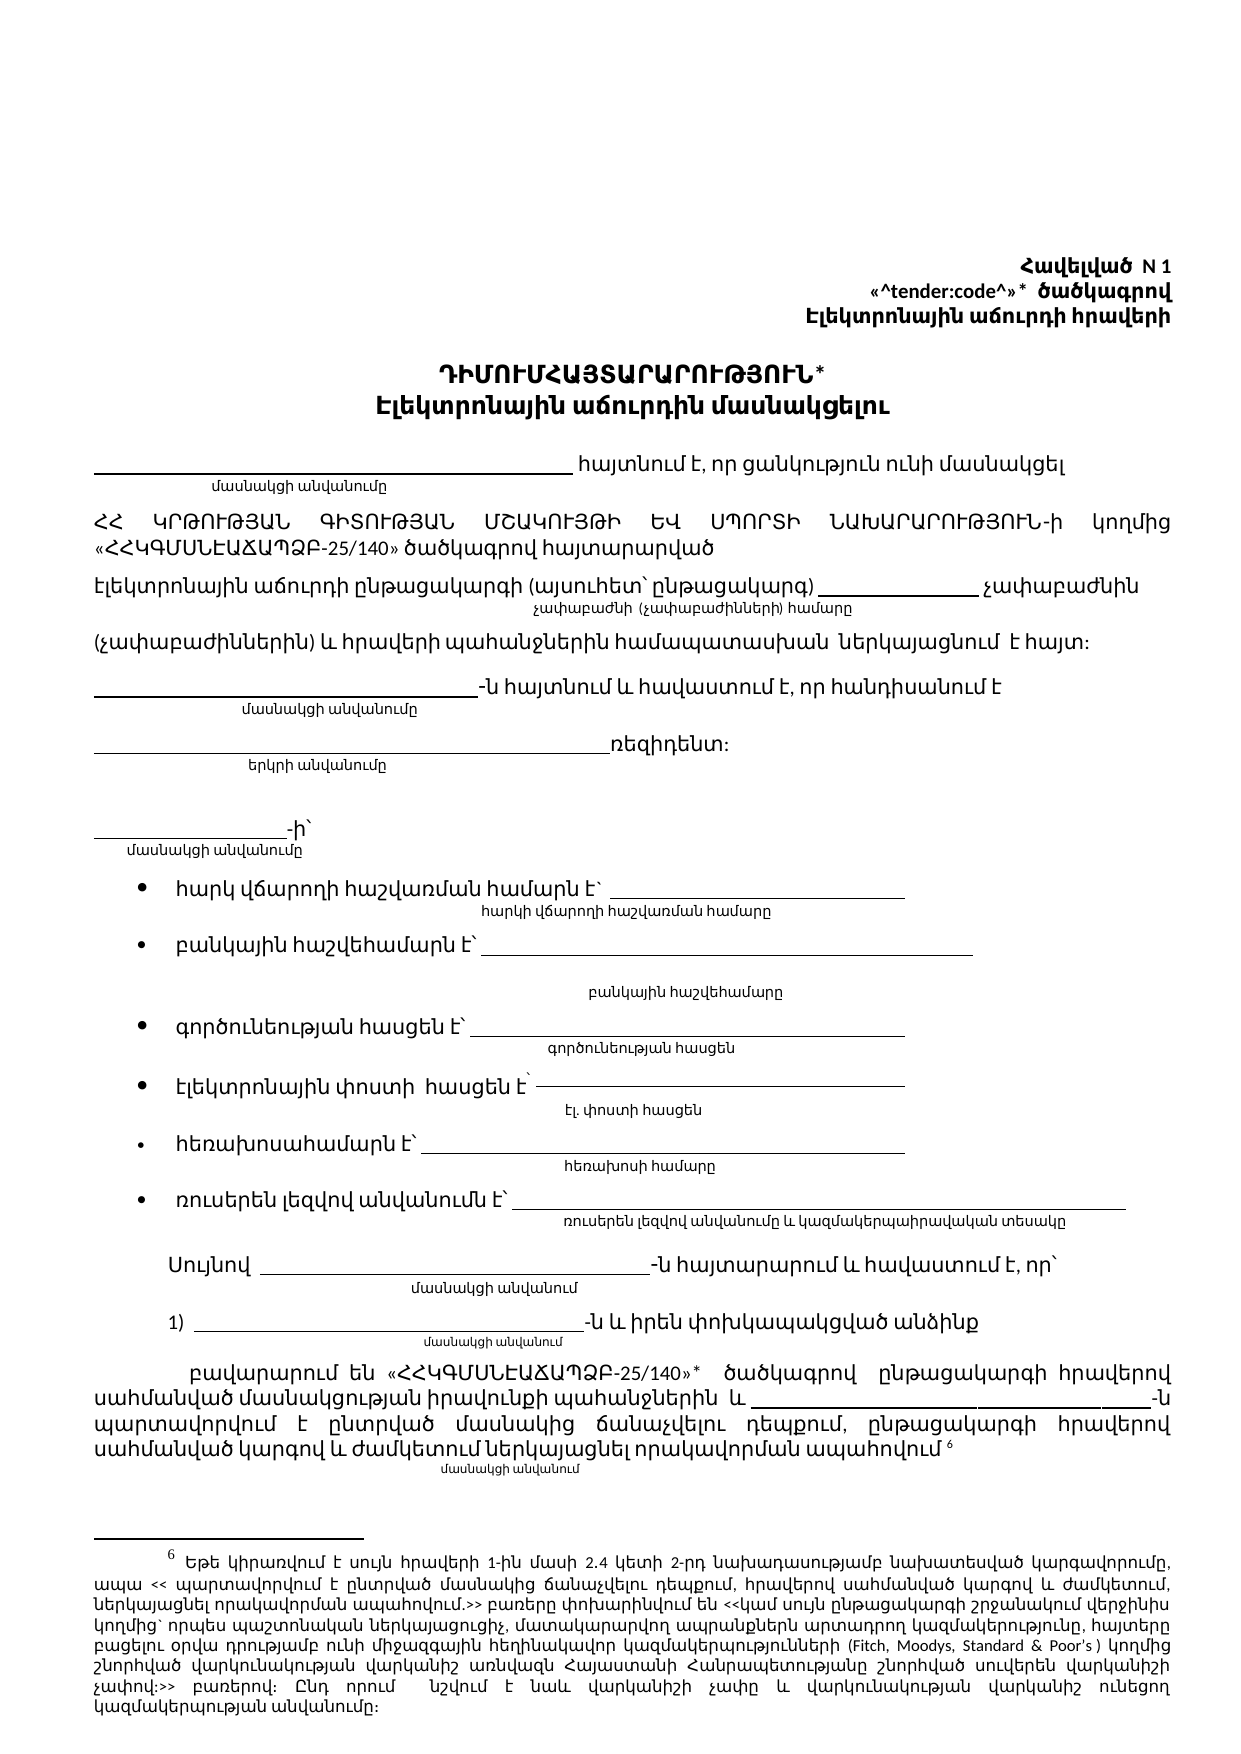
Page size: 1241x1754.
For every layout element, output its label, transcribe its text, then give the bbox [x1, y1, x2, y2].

text էլ. փոստի հասցեն [94, 1101, 1171, 1131]
text հայտնում է, որ ցանկություն ունի մասնակցել [94, 451, 1171, 477]
subtitle Էլեկտրոնային աճուրդին մասնակցելու [94, 390, 1171, 421]
text մասնակցի անվանումը [94, 477, 1171, 507]
text բավարարում են «ՀՀԿԳՄՍՆԷԱՃԱՊՁԲ-25/140»* ծածկագրով ընթացակարգի հրավերով սահմանված մասնակցության իրավունքի պահանջներին և -ն պարտավորվում է ընտրված մասնակից ճանաչվելու դեպքում, ընթացակարգի հրավերով սահմանված կարգով և ժամկետում ներկայացնել որակավորման ապահովում [94, 1360, 1171, 1462]
text գործունեության հասցեն [94, 1040, 1171, 1070]
list հարկ վճարողի հաշվառման համարն է` [138, 872, 1171, 902]
text հեռախոսի համարը [462, 1157, 1171, 1187]
text ՀՀ ԿՐԹՈՒԹՅԱՆ ԳԻՏՈՒԹՅԱՆ ՄՇԱԿՈՒՅԹԻ ԵՎ ՍՊՈՐՏԻ ՆԱԽԱՐԱՐՈՒԹՅՈՒՆ-ի կողմից «ՀՀԿԳՄՍՆԷԱՃԱՊՁԲ-25/140» ծածկագրով հայտարարված [94, 507, 1171, 561]
text «^tender:code^»* ծածկագրով [94, 278, 1171, 304]
list բանկային հաշվեհամարն է՝ [138, 933, 1171, 983]
text մասնակցի անվանում [94, 1335, 1171, 1360]
text Հավելված N 1 [94, 253, 1171, 278]
text մասնակցի անվանում [94, 1279, 1171, 1309]
text մասնակցի անվանում [94, 1462, 1171, 1487]
text ռեզիդենտ: [94, 731, 1171, 756]
text Սույնով -ն հայտարարում և հավաստում է, որ՝ [94, 1248, 1171, 1279]
text մասնակցի անվանումը [94, 841, 1171, 872]
text հարկի վճարողի հաշվառման համարը [94, 902, 1171, 933]
text չափաբաժնի (չափաբաժինների) համարը [94, 599, 1171, 629]
text էլեկտրոնային աճուրդի ընթացակարգի (այսուհետ՝ ընթացակարգ) չափաբաժնին [94, 573, 1171, 599]
text (չափաբաժիններին) և հրավերի պահանջներին համապատասխան ներկայացնում է հայտ: [94, 629, 1171, 655]
list էլեկտրոնային փոստի հասցեն է՝ [138, 1070, 1171, 1101]
text Էլեկտրոնային աճուրդի հրավերի [94, 304, 1171, 329]
list ռուսերեն լեզվով անվանումն է՝ [138, 1187, 1171, 1213]
text ռուսերեն լեզվով անվանումը և կազմակերպաիրավական տեսակը [94, 1213, 1171, 1243]
text երկրի անվանումը [94, 756, 1171, 787]
list հեռախոսահամարն է՝ [138, 1131, 1171, 1157]
text մասնակցի անվանումը [94, 701, 1171, 731]
text բանկային հաշվեհամարը [94, 983, 1171, 1014]
list գործունեության հասցեն է՝ [138, 1014, 1171, 1040]
text -ն հայտնում և հավաստում է, որ հանդիսանում է [94, 670, 1171, 701]
text -ի՝ [94, 816, 1171, 841]
text 1) -ն և իրեն փոխկապակցված անձինք [94, 1309, 1171, 1335]
text ԴԻՄՈՒՄՀԱՅՏԱՐԱՐՈՒԹՅՈՒՆ* [94, 360, 1171, 390]
